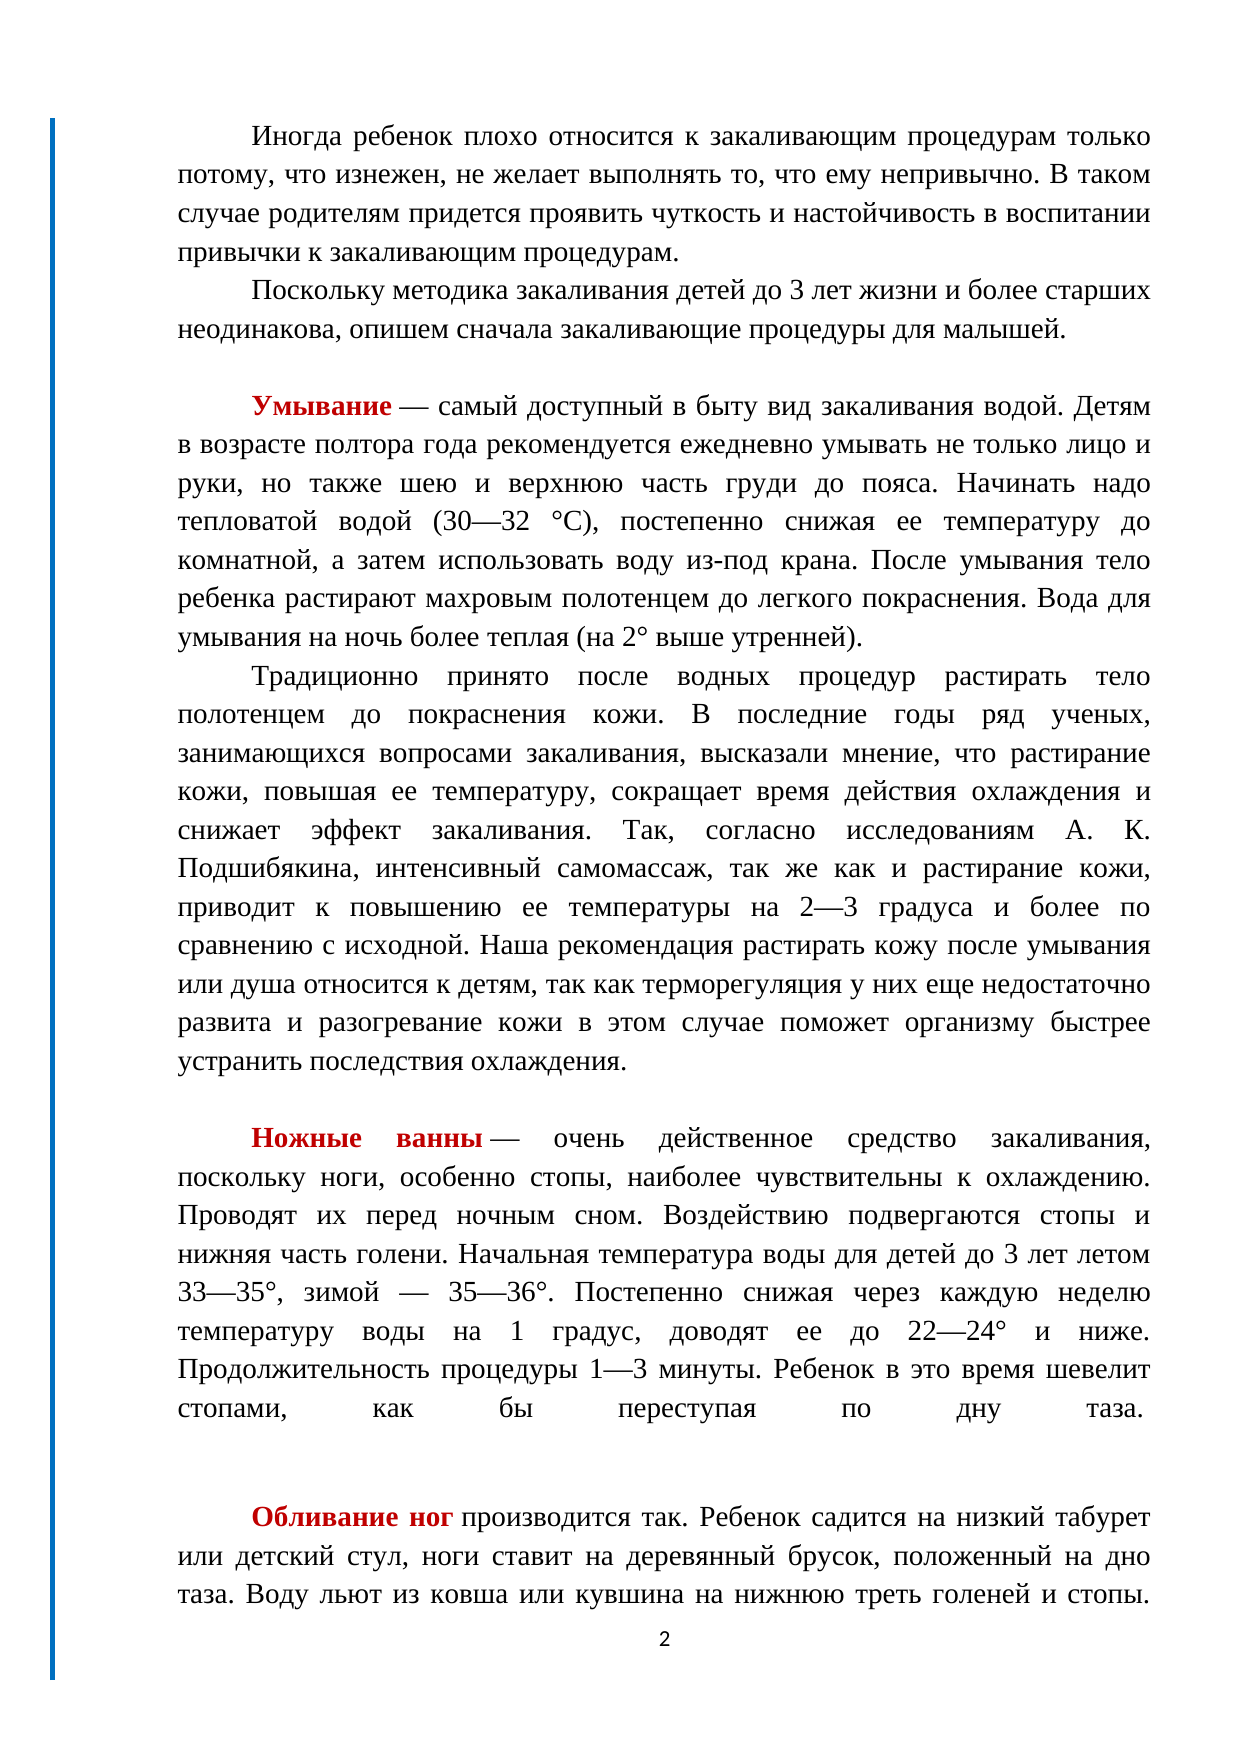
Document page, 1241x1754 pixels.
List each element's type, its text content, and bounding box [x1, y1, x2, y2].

text Поскольку методика закаливания детей до 3 лет жизни и более старших неодинакова, опишем сначала закаливающие процедуры для малышей. [177, 272, 1152, 344]
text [177, 1499, 1152, 1610]
text Ножные ванны — очень действенное средство закаливания, поскольку ноги, особенно стопы, наиболее чувствительны к охлаждению. Проводят их перед ночным сном. Воздействию подвергаются стопы и нижняя часть голени. Начальная температура воды для детей до 3 лет летом 33—35°, зимой — 35—36°. Постепенно снижая через каждую неделю температуру воды на 1 градус, доводят ее до 22—24° и ниже. Продолжительность процедуры 1—3 минуты. Ребенок в это время шевелит стопами, как бы переступая по дну таза. [177, 1120, 1152, 1457]
text Иногда ребенок плохо относится к закаливающим процедурам только потому, что изнежен, не желает выполнять то, что ему непривычно. В таком случае родителям придется проявить чуткость и настойчивость в воспитании привычки к закаливающим процедурам. [177, 118, 1152, 267]
text Умывание — самый доступный в быту вид закаливания водой. Детям в возрасте полтора года рекомендуется ежедневно умывать не только лицо и руки, но также шею и верхнюю часть груди до пояса. Начинать надо тепловатой водой (30—32 °С), постепенно снижая ее температуру до комнатной, а затем использовать воду из-под крана. После умывания тело ребенка растирают махровым полотенцем до легкого покраснения. Вода для умывания на ночь более теплая (на 2° выше утренней). [177, 388, 1152, 653]
text Традиционно принято после водных процедур растирать тело полотенцем до покраснения кожи. В последние годы ряд ученых, занимающихся вопросами закаливания, высказали мнение, что растирание кожи, повышая ее температуру, сокращает время действия охлаждения и снижает эффект закаливания. Так, согласно исследованиям А. К. Подшибякина, интенсивный самомассаж, так же как и растирание кожи, приводит к повышению ее температуры на 2—3 градуса и более по сравнению с исходной. Наша рекомендация растирать кожу после умывания или душа относится к детям, так как терморегуляция у них еще недостаточно развита и разогревание кожи в этом случае поможет организму быстрее устранить последствия охлаждения. [177, 658, 1152, 1077]
